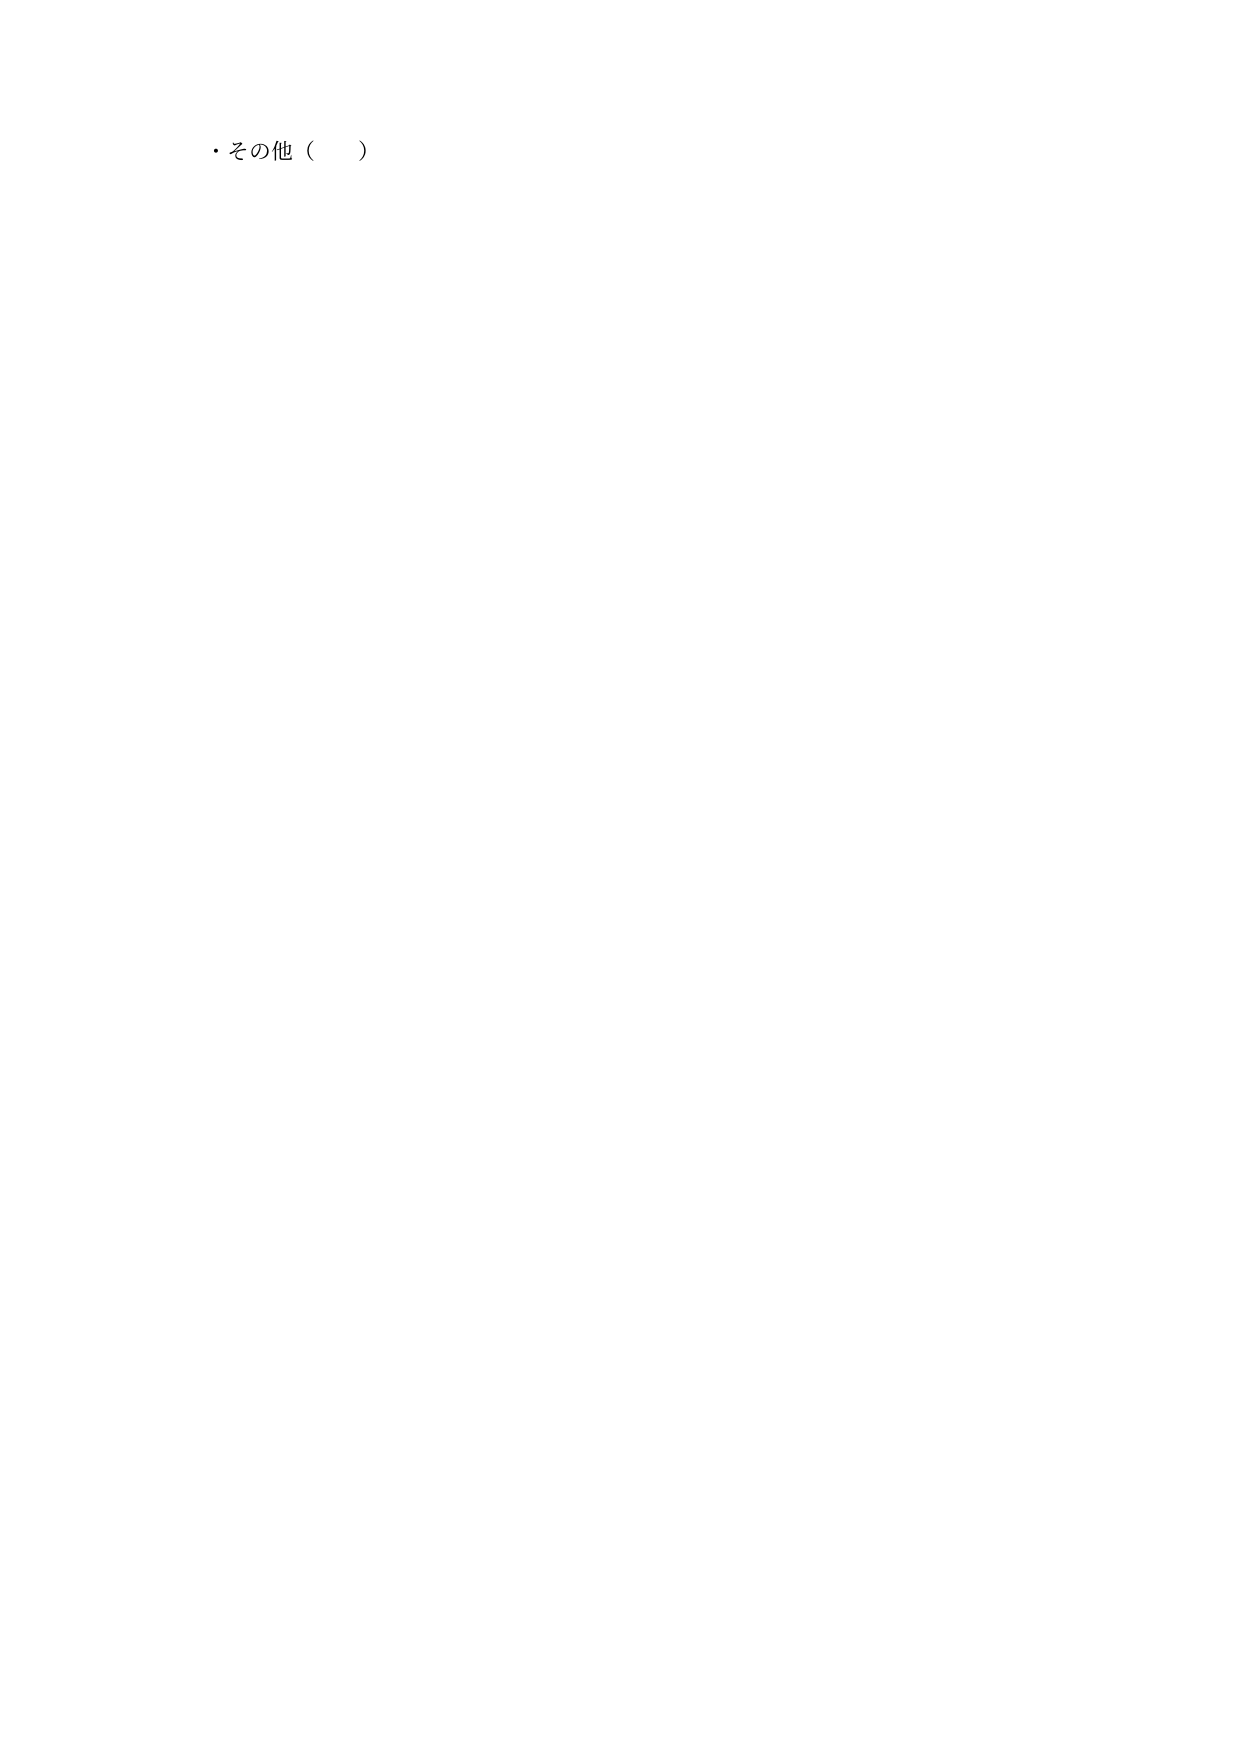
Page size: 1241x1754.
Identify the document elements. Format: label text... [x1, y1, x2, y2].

text ・その他（ ） [118, 120, 1122, 180]
